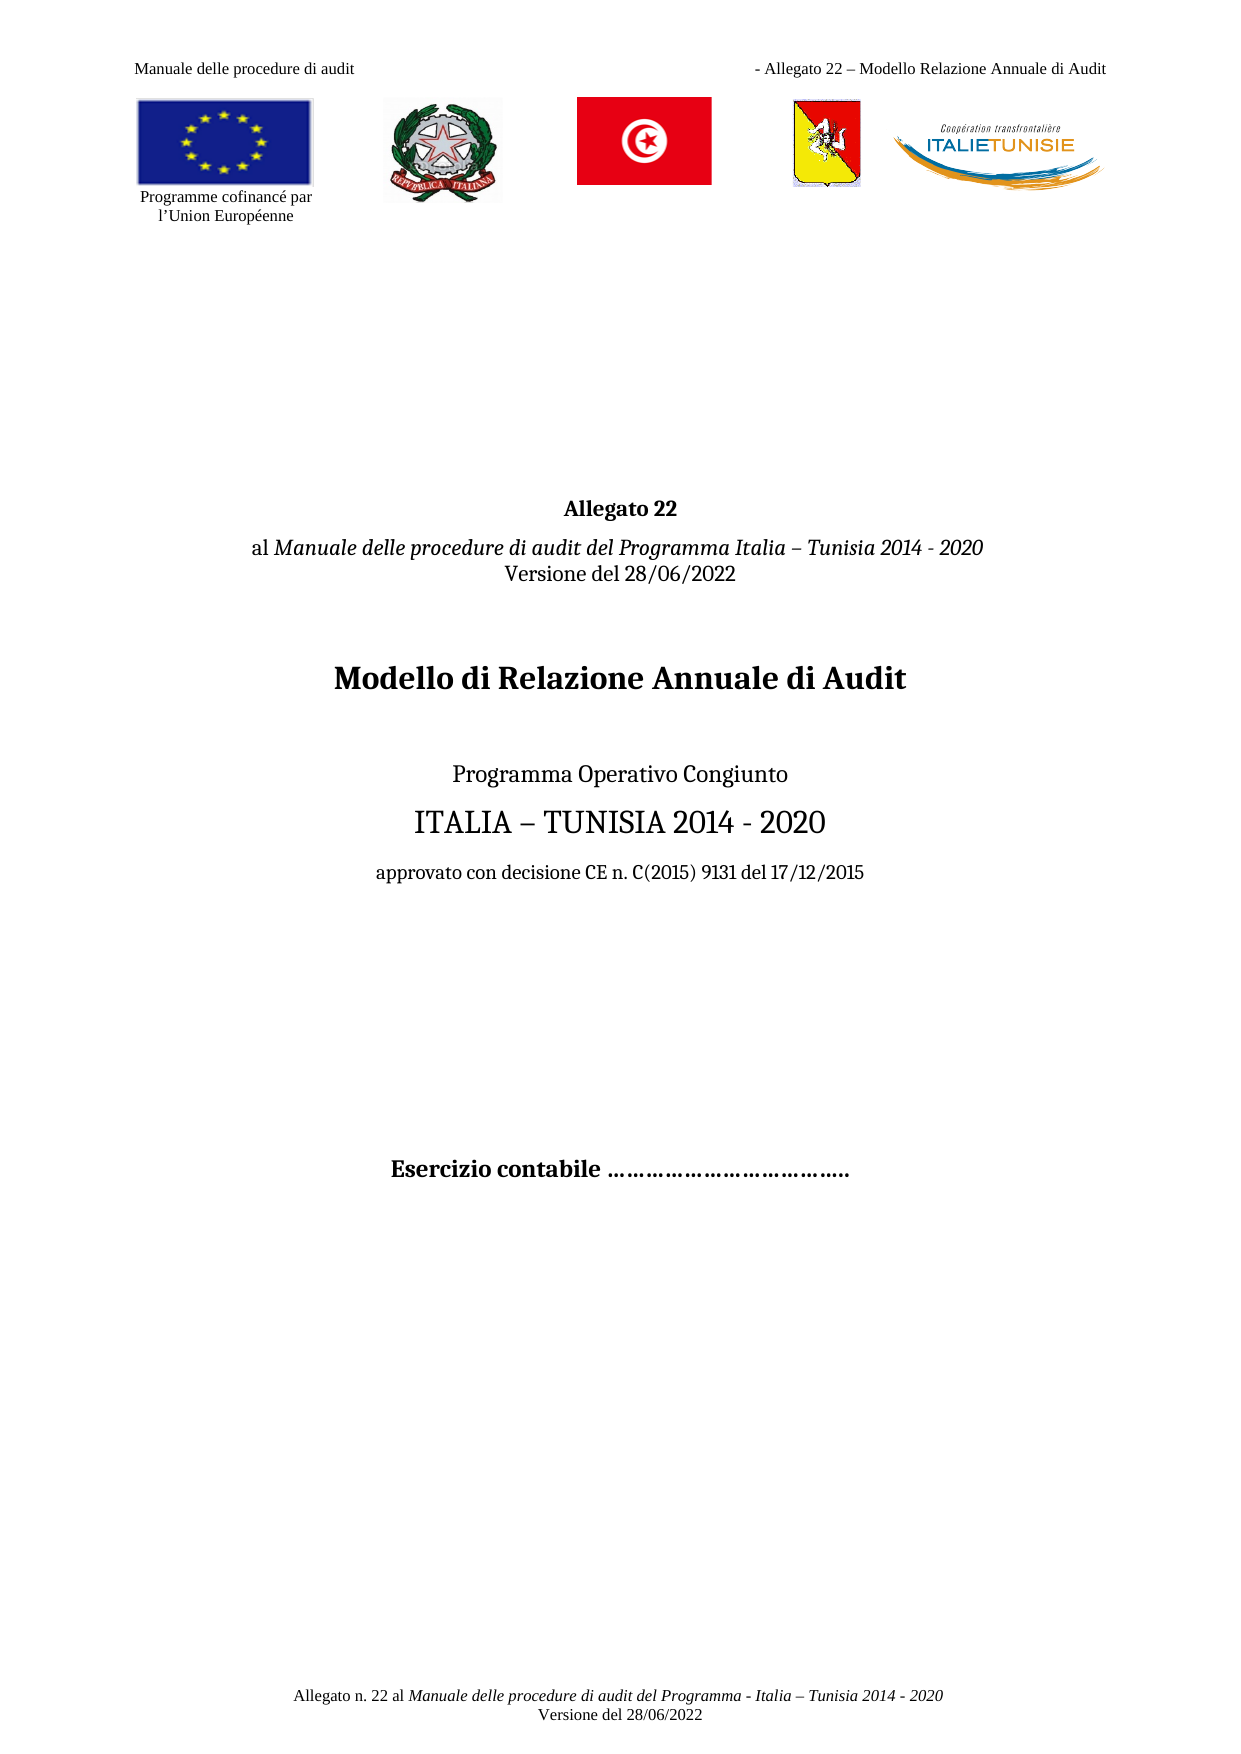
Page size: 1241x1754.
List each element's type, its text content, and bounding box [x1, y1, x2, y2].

picture [383, 97, 503, 203]
text approvato con decisione CE n. C(2015) 9131 del 17/12/2015 [118, 861, 1122, 884]
text Modello di Relazione Annuale di Audit [118, 659, 1122, 698]
picture [577, 97, 712, 185]
picture [792, 99, 861, 187]
text Esercizio contabile ……………………………….. [118, 1155, 1122, 1184]
text al Manuale delle procedure di audit del Programma Italia – Tunisia 2014 - 2020 Versione del 28/06/2022 [118, 535, 1122, 587]
text ITALIA – TUNISIA 2014 - 2020 [118, 803, 1122, 841]
text Allegato 22 [118, 496, 1122, 522]
picture [136, 97, 316, 187]
picture [885, 97, 1113, 212]
text Programma Operativo Congiunto [118, 760, 1122, 789]
